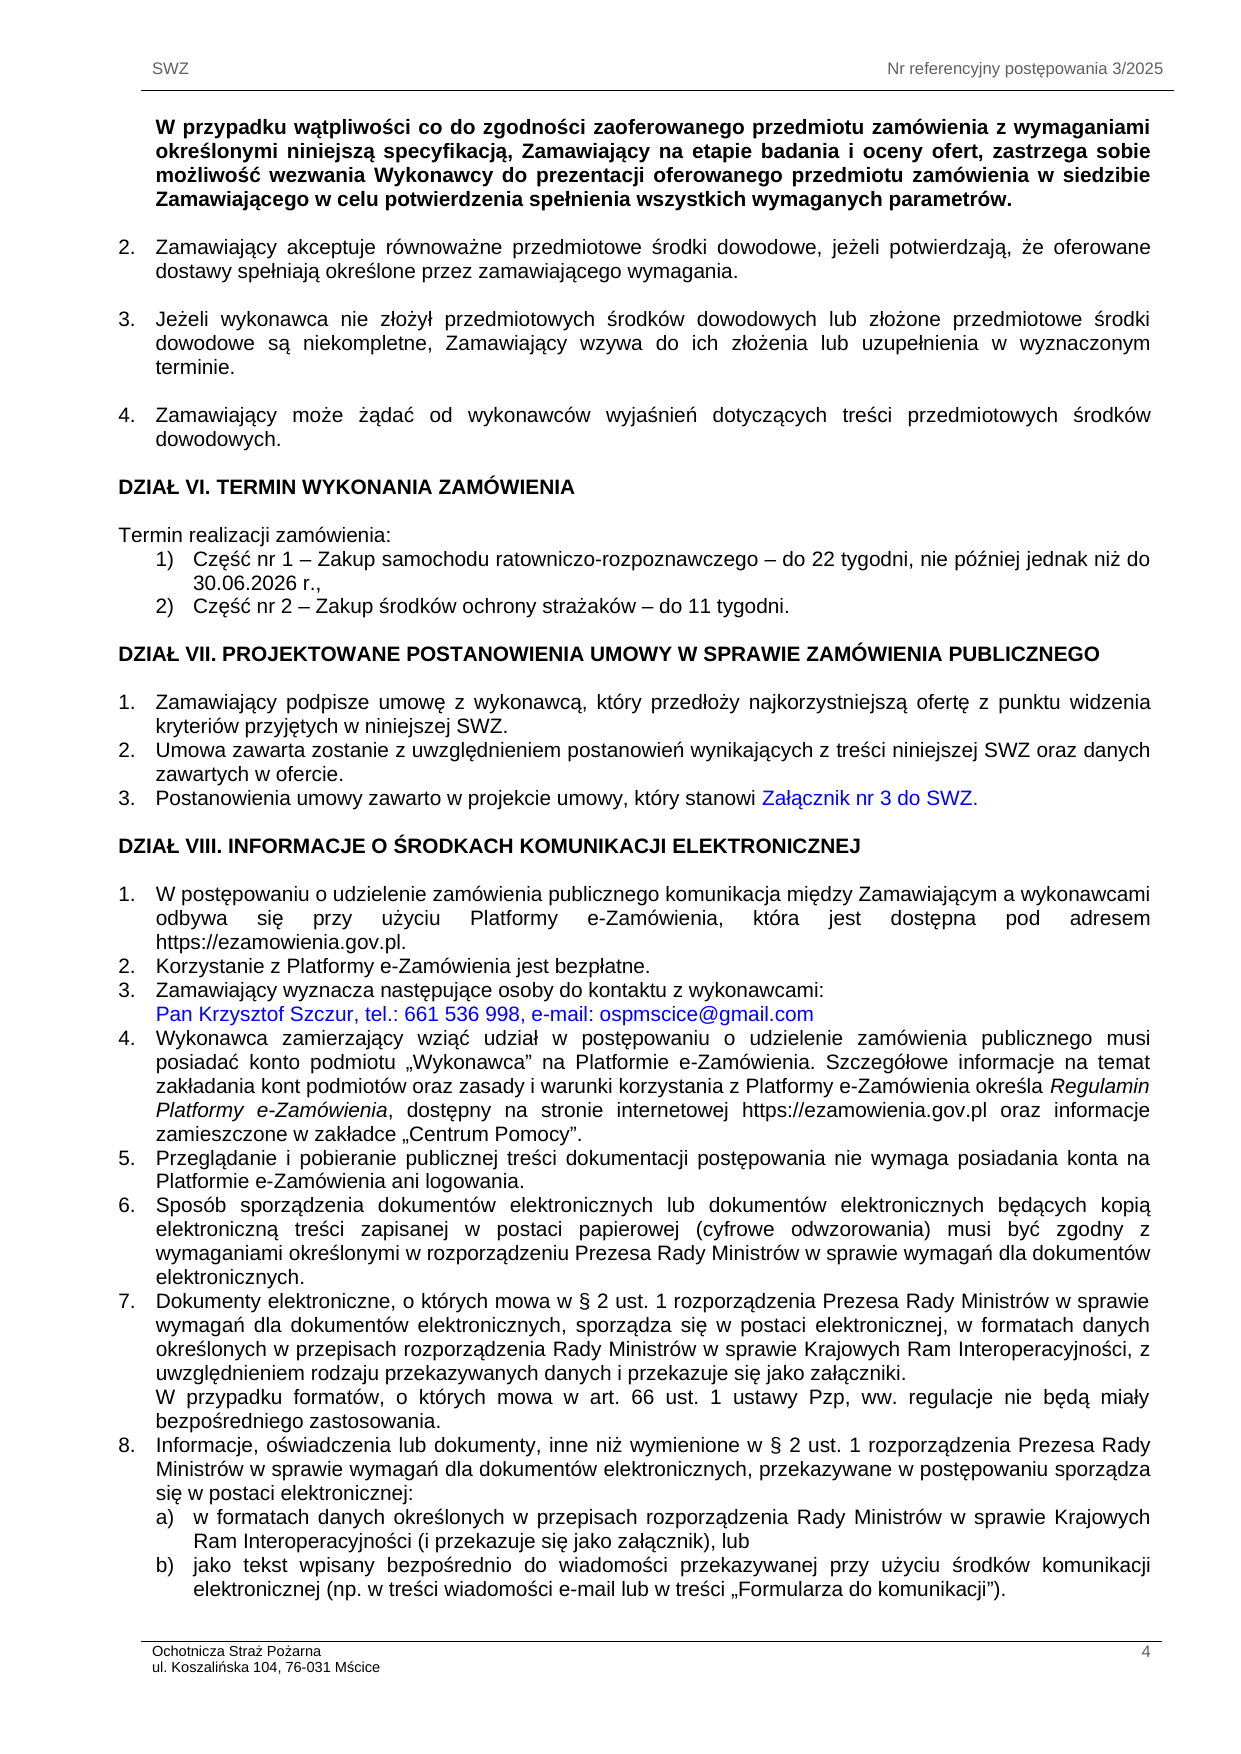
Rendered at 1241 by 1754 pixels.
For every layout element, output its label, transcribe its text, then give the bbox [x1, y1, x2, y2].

list jako tekst wpisany bezpośrednio do wiadomości przekazywanej przy użyciu środków komunikacji elektronicznej (np. w treści wiadomości e-mail lub w treści „Formularza do komunikacji”). [156, 1553, 1152, 1601]
list Dokumenty elektroniczne, o których mowa w § 2 ust. 1 rozporządzenia Prezesa Rady Ministrów w sprawie wymagań dla dokumentów elektronicznych, sporządza się w postaci elektronicznej, w formatach danych określonych w przepisach rozporządzenia Rady Ministrów w sprawie Krajowych Ram Interoperacyjności, z uwzględnieniem rodzaju przekazywanych danych i przekazuje się jako załączniki. [118, 1289, 1152, 1385]
list Sposób sporządzenia dokumentów elektronicznych lub dokumentów elektronicznych będących kopią elektroniczną treści zapisanej w postaci papierowej (cyfrowe odwzorowania) musi być zgodny z wymaganiami określonymi w rozporządzeniu Prezesa Rady Ministrów w sprawie wymagań dla dokumentów elektronicznych. [118, 1193, 1152, 1289]
list Umowa zawarta zostanie z uwzględnieniem postanowień wynikających z treści niniejszej SWZ oraz danych zawartych w ofercie. [118, 738, 1152, 786]
list Korzystanie z Platformy e-Zamówienia jest bezpłatne. [118, 954, 1152, 978]
text W przypadku formatów, o których mowa w art. 66 ust. 1 ustawy Pzp, ww. regulacje nie będą miały bezpośredniego zastosowania. [155, 1385, 1152, 1433]
text DZIAŁ VII. PROJEKTOWANE POSTANOWIENIA UMOWY W SPRAWIE ZAMÓWIENIA PUBLICZNEGO [118, 642, 1152, 666]
text W przypadku wątpliwości co do zgodności zaoferowanego przedmiotu zamówienia z wymaganiami określonymi niniejszą specyfikacją, Zamawiający na etapie badania i oceny ofert, zastrzega sobie możliwość wezwania Wykonawcy do prezentacji oferowanego przedmiotu zamówienia w siedzibie Zamawiającego w celu potwierdzenia spełnienia wszystkich wymaganych parametrów. [155, 115, 1152, 211]
list Jeżeli wykonawca nie złożył przedmiotowych środków dowodowych lub złożone przedmiotowe środki dowodowe są niekompletne, Zamawiający wzywa do ich złożenia lub uzupełnienia w wyznaczonym terminie. [118, 307, 1152, 379]
list Część nr 1 – Zakup samochodu ratowniczo-rozpoznawczego – do 22 tygodni, nie później jednak niż do 30.06.2026 r., [155, 546, 1152, 594]
text Termin realizacji zamówienia: [118, 522, 1152, 546]
text Pan Krzysztof Szczur, tel.: 661 536 998, e-mail: ospmscice@gmail.com [156, 1002, 1152, 1026]
list Przeglądanie i pobieranie publicznej treści dokumentacji postępowania nie wymaga posiadania konta na Platformie e-Zamówienia ani logowania. [118, 1145, 1152, 1193]
text DZIAŁ VI. TERMIN WYKONANIA ZAMÓWIENIA [118, 474, 1152, 498]
list Informacje, oświadczenia lub dokumenty, inne niż wymienione w § 2 ust. 1 rozporządzenia Prezesa Rady Ministrów w sprawie wymagań dla dokumentów elektronicznych, przekazywane w postępowaniu sporządza się w postaci elektronicznej: [118, 1433, 1152, 1505]
list Zamawiający akceptuje równoważne przedmiotowe środki dowodowe, jeżeli potwierdzają, że oferowane dostawy spełniają określone przez zamawiającego wymagania. [118, 235, 1152, 283]
list W postępowaniu o udzielenie zamówienia publicznego komunikacja między Zamawiającym a wykonawcami odbywa się przy użyciu Platformy e-Zamówienia, która jest dostępna pod adresem https://ezamowienia.gov.pl. [118, 882, 1152, 954]
list Postanowienia umowy zawarto w projekcie umowy, który stanowi Załącznik nr 3 do SWZ. [118, 786, 1152, 810]
list w formatach danych określonych w przepisach rozporządzenia Rady Ministrów w sprawie Krajowych Ram Interoperacyjności (i przekazuje się jako załącznik), lub [156, 1505, 1152, 1553]
list Zamawiający wyznacza następujące osoby do kontaktu z wykonawcami: [118, 978, 1152, 1002]
list Zamawiający może żądać od wykonawców wyjaśnień dotyczących treści przedmiotowych środków dowodowych. [118, 403, 1152, 451]
list Wykonawca zamierzający wziąć udział w postępowaniu o udzielenie zamówienia publicznego musi posiadać konto podmiotu „Wykonawca” na Platformie e-Zamówienia. Szczegółowe informacje na temat zakładania kont podmiotów oraz zasady i warunki korzystania z Platformy e-Zamówienia określa Regulamin Platformy e-Zamówienia, dostępny na stronie internetowej https://ezamowienia.gov.pl oraz informacje zamieszczone w zakładce „Centrum Pomocy”. [118, 1026, 1152, 1145]
list Część nr 2 – Zakup środków ochrony strażaków – do 11 tygodni. [155, 594, 1152, 618]
list Zamawiający podpisze umowę z wykonawcą, który przedłoży najkorzystniejszą ofertę z punktu widzenia kryteriów przyjętych w niniejszej SWZ. [118, 690, 1152, 738]
text DZIAŁ VIII. INFORMACJE O ŚRODKACH KOMUNIKACJI ELEKTRONICZNEJ [118, 834, 1152, 858]
